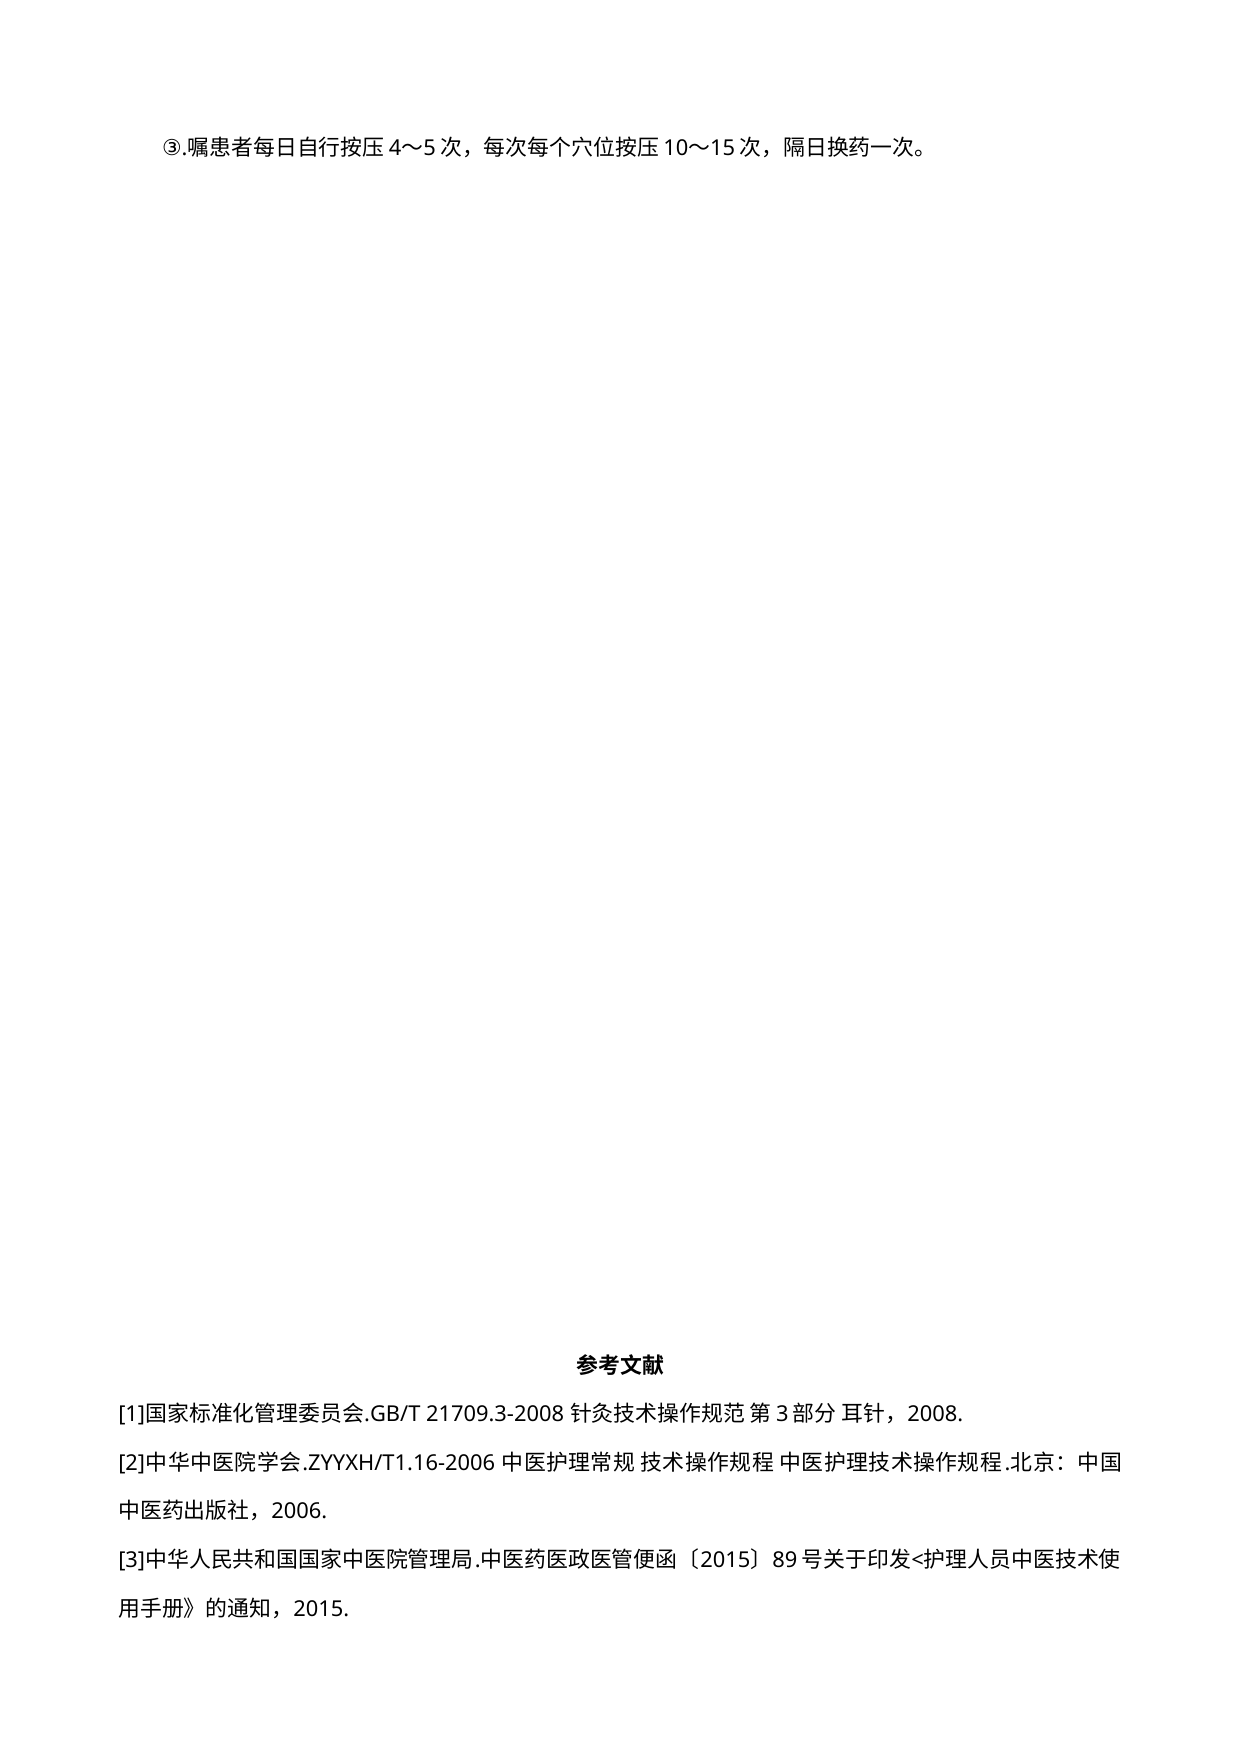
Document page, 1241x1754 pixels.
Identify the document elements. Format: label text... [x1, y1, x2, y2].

text [1]国家标准化管理委员会.GB/T 21709.3-2008 针灸技术操作规范 第3部分 耳针，2008. [118, 1396, 1122, 1429]
text [3]中华人民共和国国家中医院管理局.中医药医政医管便函〔2015〕89号关于印发<护理人员中医技术使用手册》的通知，2015. [118, 1542, 1122, 1623]
text [2]中华中医院学会.ZYYXH/T1.16-2006 中医护理常规 技术操作规程 中医护理技术操作规程.北京：中国中医药出版社，2006. [118, 1444, 1122, 1526]
text 参考文献 [118, 1348, 1122, 1380]
text ③.嘱患者每日自行按压4～5次，每次每个穴位按压10～15次，隔日换药一次。 [118, 129, 1122, 162]
